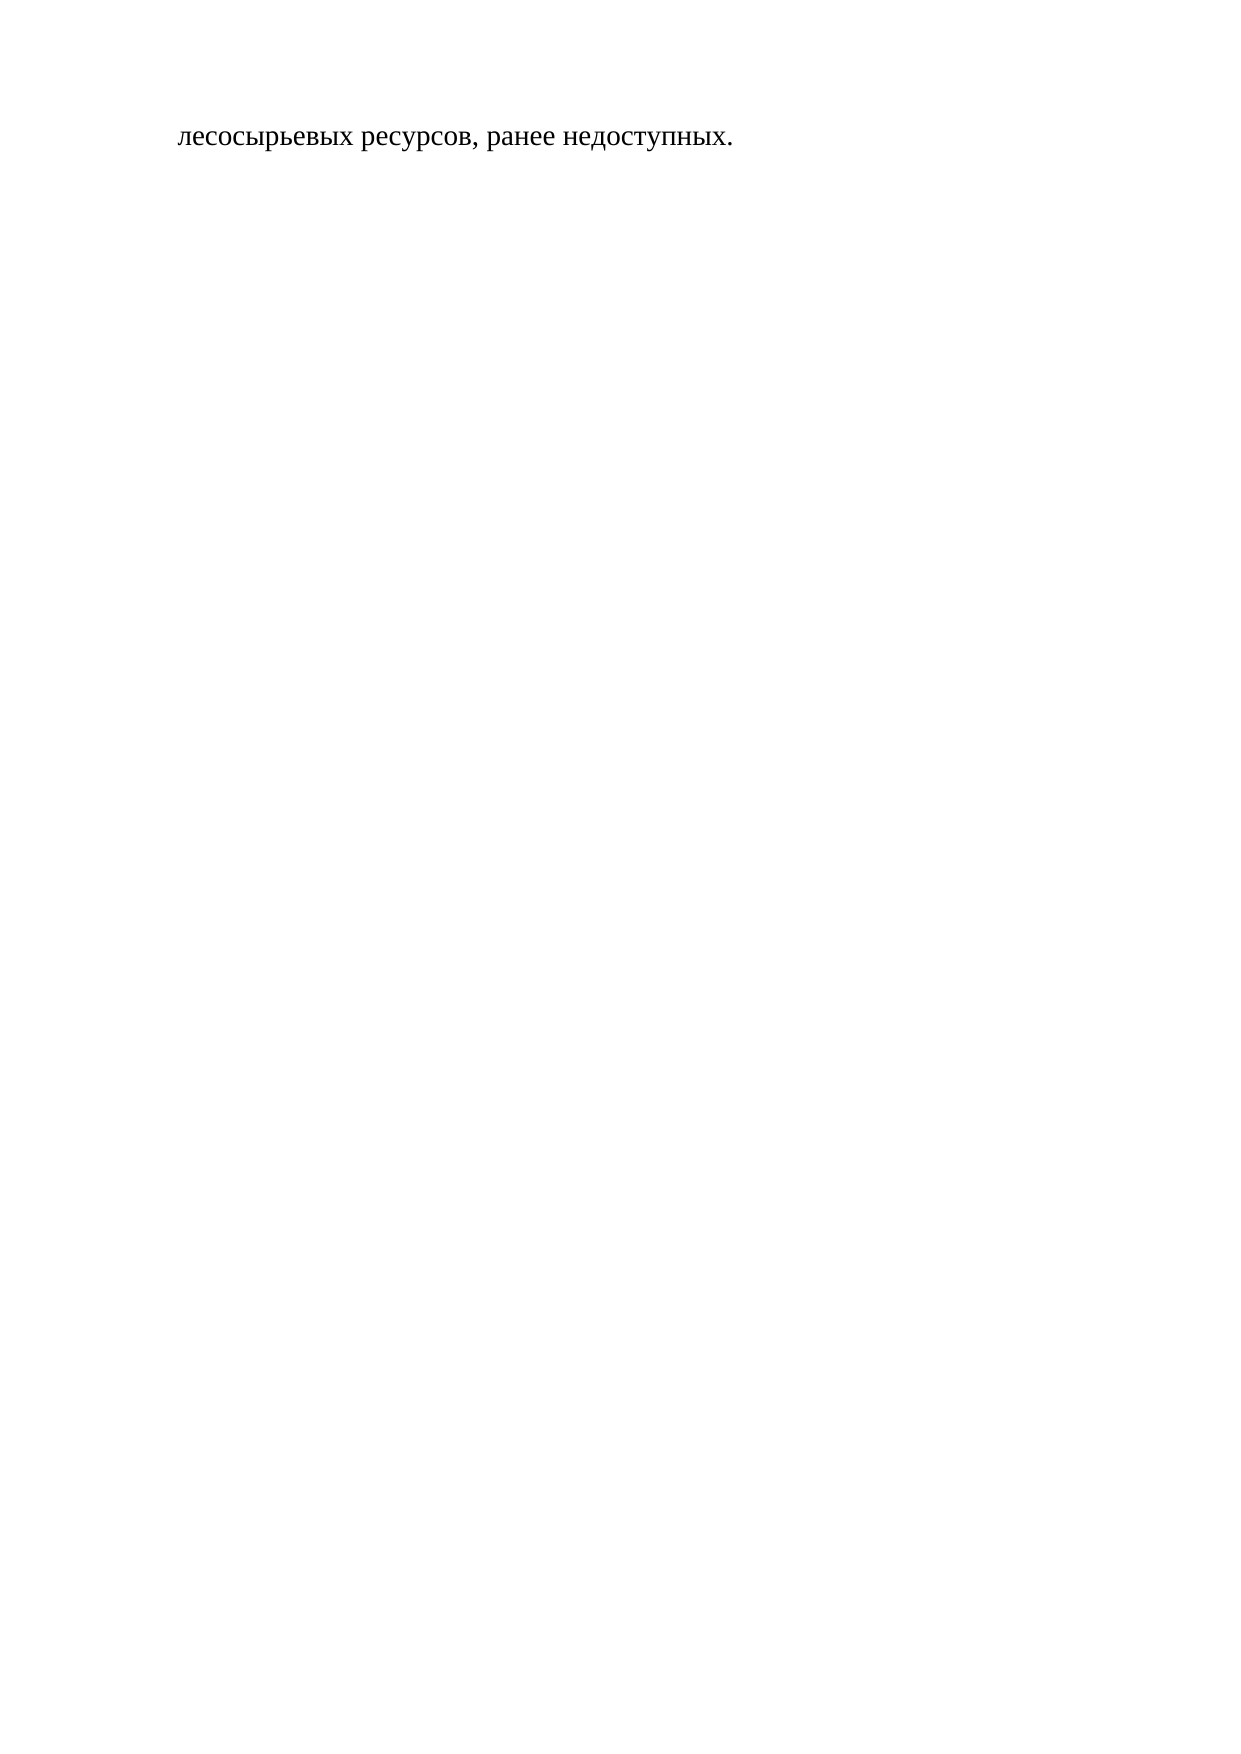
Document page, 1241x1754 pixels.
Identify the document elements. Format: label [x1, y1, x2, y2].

list [177, 118, 1152, 152]
